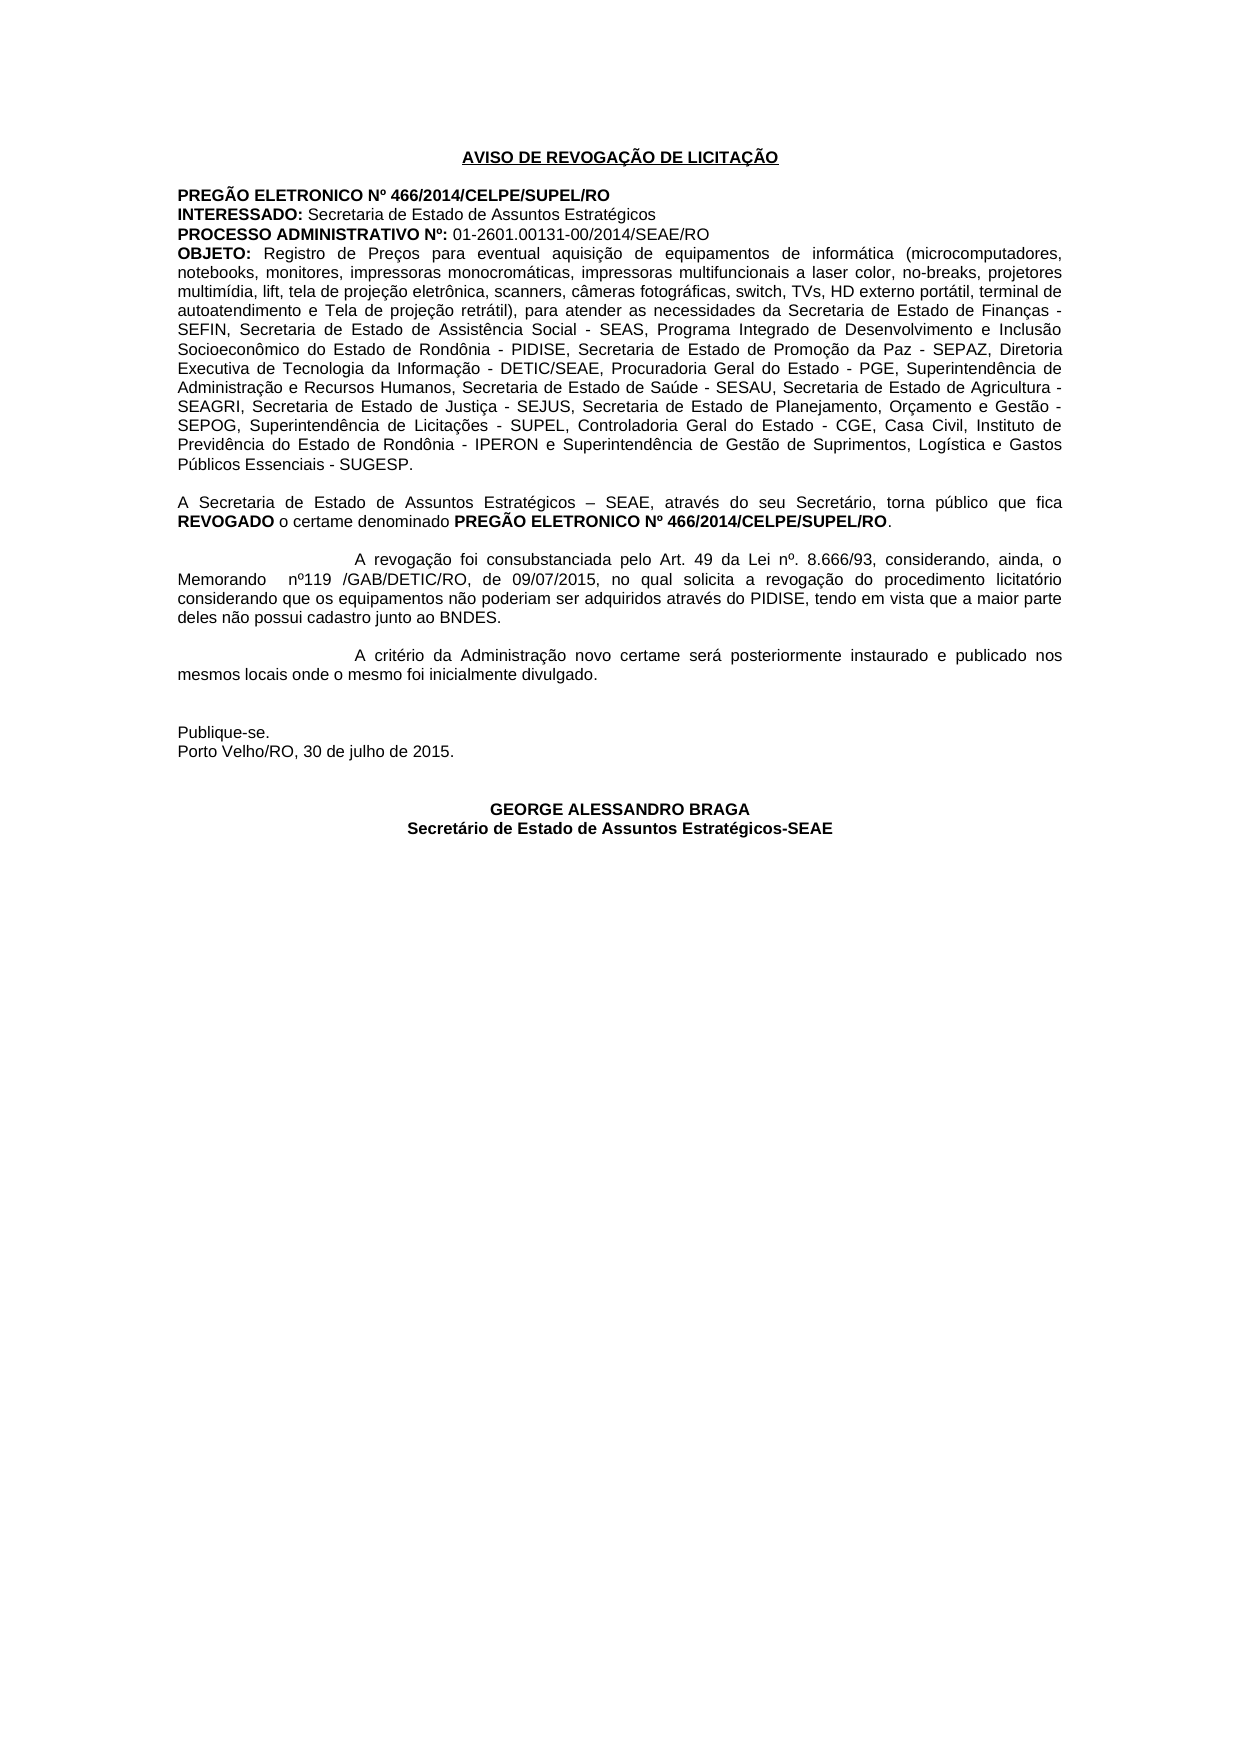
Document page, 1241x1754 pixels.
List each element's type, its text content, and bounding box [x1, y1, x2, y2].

text GEORGE ALESSANDRO BRAGA [177, 799, 1063, 818]
text PROCESSO ADMINISTRATIVO Nº: 01-2601.00131-00/2014/SEAE/RO [177, 224, 1063, 243]
text AVISO DE REVOGAÇÃO DE LICITAÇÃO [177, 148, 1063, 167]
text PREGÃO ELETRONICO Nº 466/2014/CELPE/SUPEL/RO [177, 186, 1063, 205]
text OBJETO: Registro de Preços para eventual aquisição de equipamentos de informática (microcomputadores, notebooks, monitores, impressoras monocromáticas, impressoras multifuncionais a laser color, no-breaks, projetores multimídia, lift, tela de projeção eletrônica, scanners, câmeras fotográficas, switch, TVs, HD externo portátil, terminal de autoatendimento e Tela de projeção retrátil), para atender as necessidades da Secretaria de Estado de Finanças - SEFIN, Secretaria de Estado de Assistência Social - SEAS, Programa Integrado de Desenvolvimento e Inclusão Socioeconômico do Estado de Rondônia - PIDISE, Secretaria de Estado de Promoção da Paz - SEPAZ, Diretoria Executiva de Tecnologia da Informação - DETIC/SEAE, Procuradoria Geral do Estado - PGE, Superintendência de Administração e Recursos Humanos, Secretaria de Estado de Saúde - SESAU, Secretaria de Estado de Agricultura - SEAGRI, Secretaria de Estado de Justiça - SEJUS, Secretaria de Estado de Planejamento, Orçamento e Gestão - SEPOG, Superintendência de Licitações - SUPEL, Controladoria Geral do Estado - CGE, Casa Civil, Instituto de Previdência do Estado de Rondônia - IPERON e Superintendência de Gestão de Suprimentos, Logística e Gastos Públicos Essenciais - SUGESP. [177, 243, 1063, 473]
text A Secretaria de Estado de Assuntos Estratégicos – SEAE, através do seu Secretário, torna público que fica REVOGADO o certame denominado PREGÃO ELETRONICO Nº 466/2014/CELPE/SUPEL/RO. [177, 493, 1063, 531]
text INTERESSADO: Secretaria de Estado de Assuntos Estratégicos [177, 205, 1063, 224]
text A revogação foi consubstanciada pelo Art. 49 da Lei nº. 8.666/93, considerando, ainda, o Memorando nº119 /GAB/DETIC/RO, de 09/07/2015, no qual solicita a revogação do procedimento licitatório considerando que os equipamentos não poderiam ser adquiridos através do PIDISE, tendo em vista que a maior parte deles não possui cadastro junto ao BNDES. [177, 550, 1063, 627]
text Porto Velho/RO, 30 de julho de 2015. [177, 742, 1063, 761]
text Publique-se. [177, 723, 1063, 742]
text A critério da Administração novo certame será posteriormente instaurado e publicado nos mesmos locais onde o mesmo foi inicialmente divulgado. [177, 646, 1063, 684]
text Secretário de Estado de Assuntos Estratégicos-SEAE [177, 818, 1063, 838]
